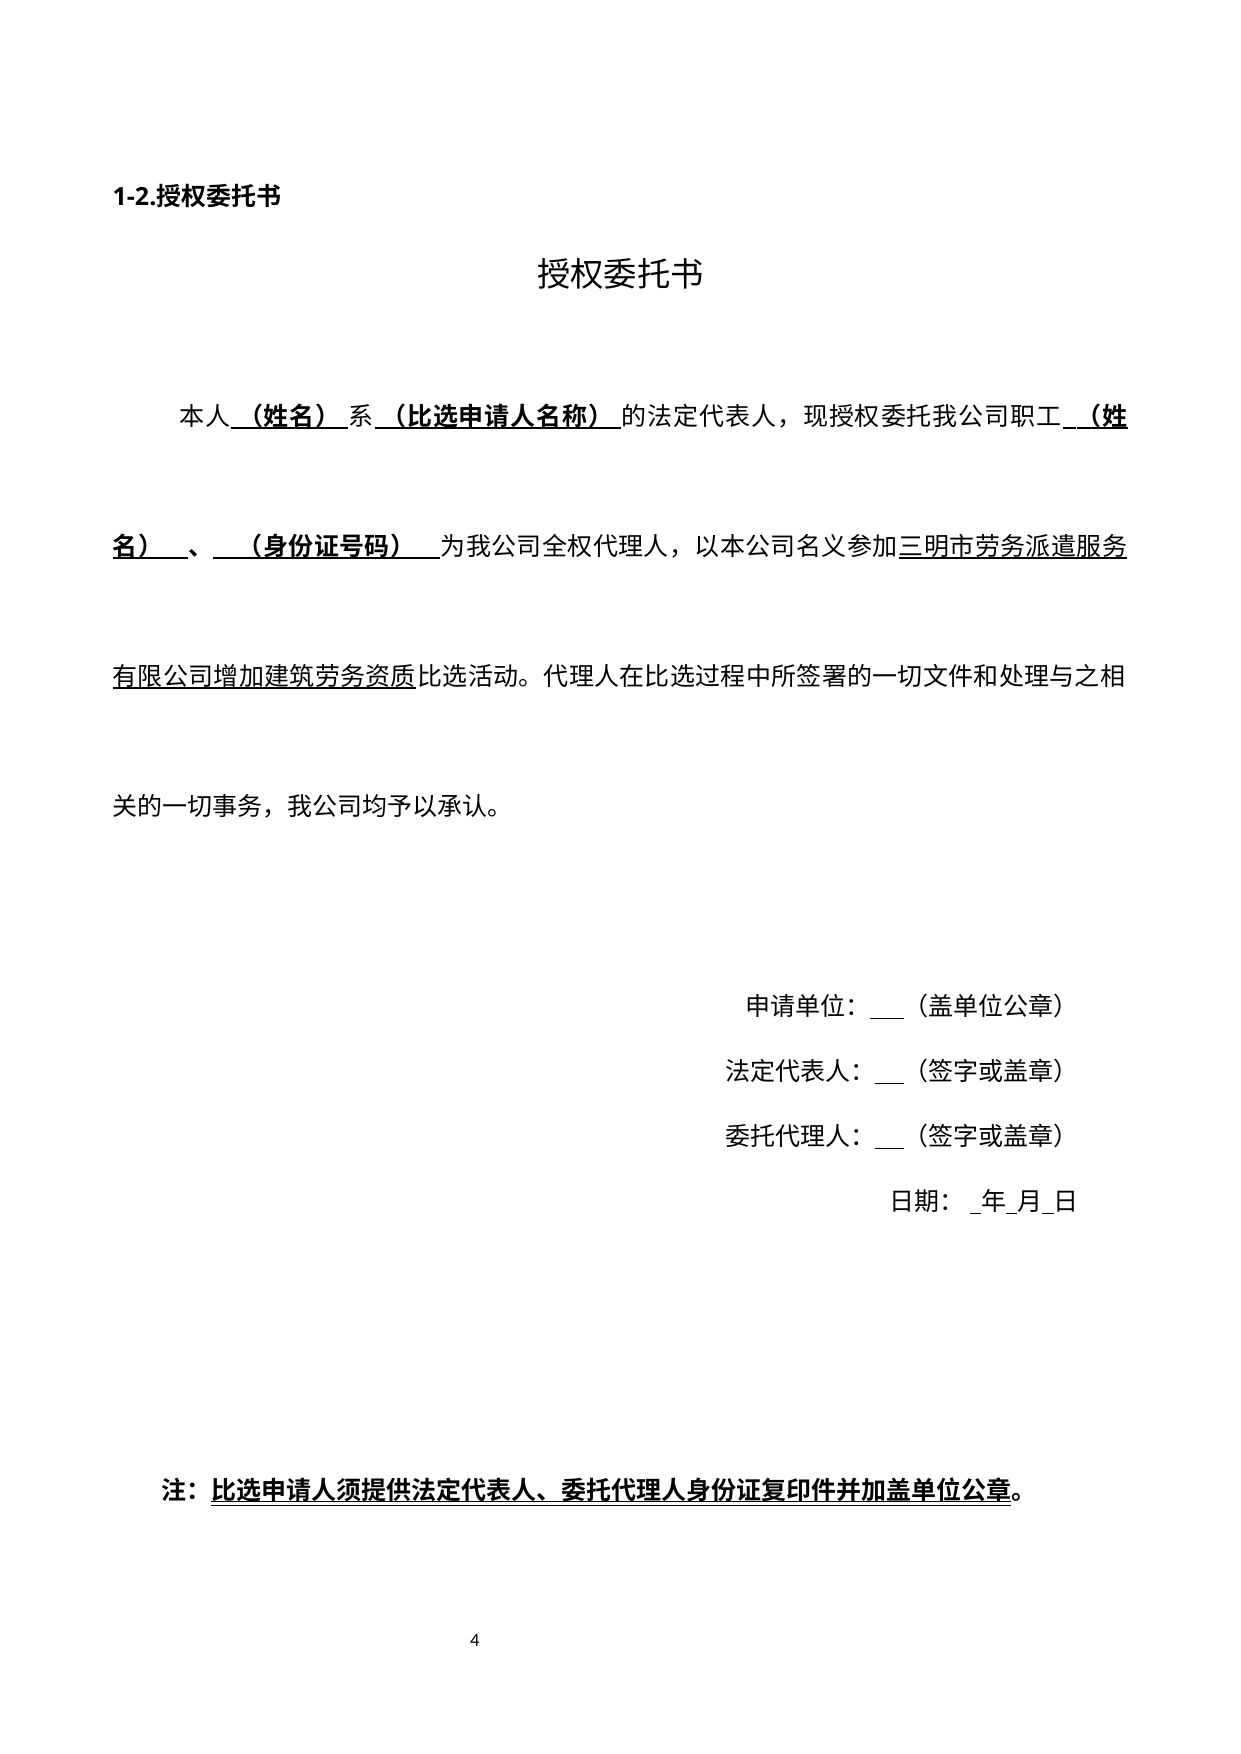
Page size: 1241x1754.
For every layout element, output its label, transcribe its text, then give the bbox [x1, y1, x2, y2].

text 本人 （姓名） 系 （比选申请人名称） 的法定代表人，现授权委托我公司职工 （姓名） 、 （身份证号码） 为我公司全权代理人，以本公司名义参加三明市劳务派遣服务有限公司增加建筑劳务资质比选活动。代理人在比选过程中所签署的一切文件和处理与之相关的一切事务，我公司均予以承认。 [112, 382, 1128, 837]
text 日期： 年 月 日 [112, 1167, 1078, 1232]
text 注：比选申请人须提供法定代表人、委托代理人身份证复印件并加盖单位公章。 [119, 1456, 1121, 1521]
text 授权委托书 [112, 239, 1128, 304]
text 委托代理人： （签字或盖章） [112, 1102, 1078, 1167]
text 1-2.授权委托书 [112, 162, 1128, 227]
text 法定代表人： （签字或盖章） [112, 1037, 1078, 1102]
text 申请单位： （盖单位公章） [112, 972, 1078, 1037]
